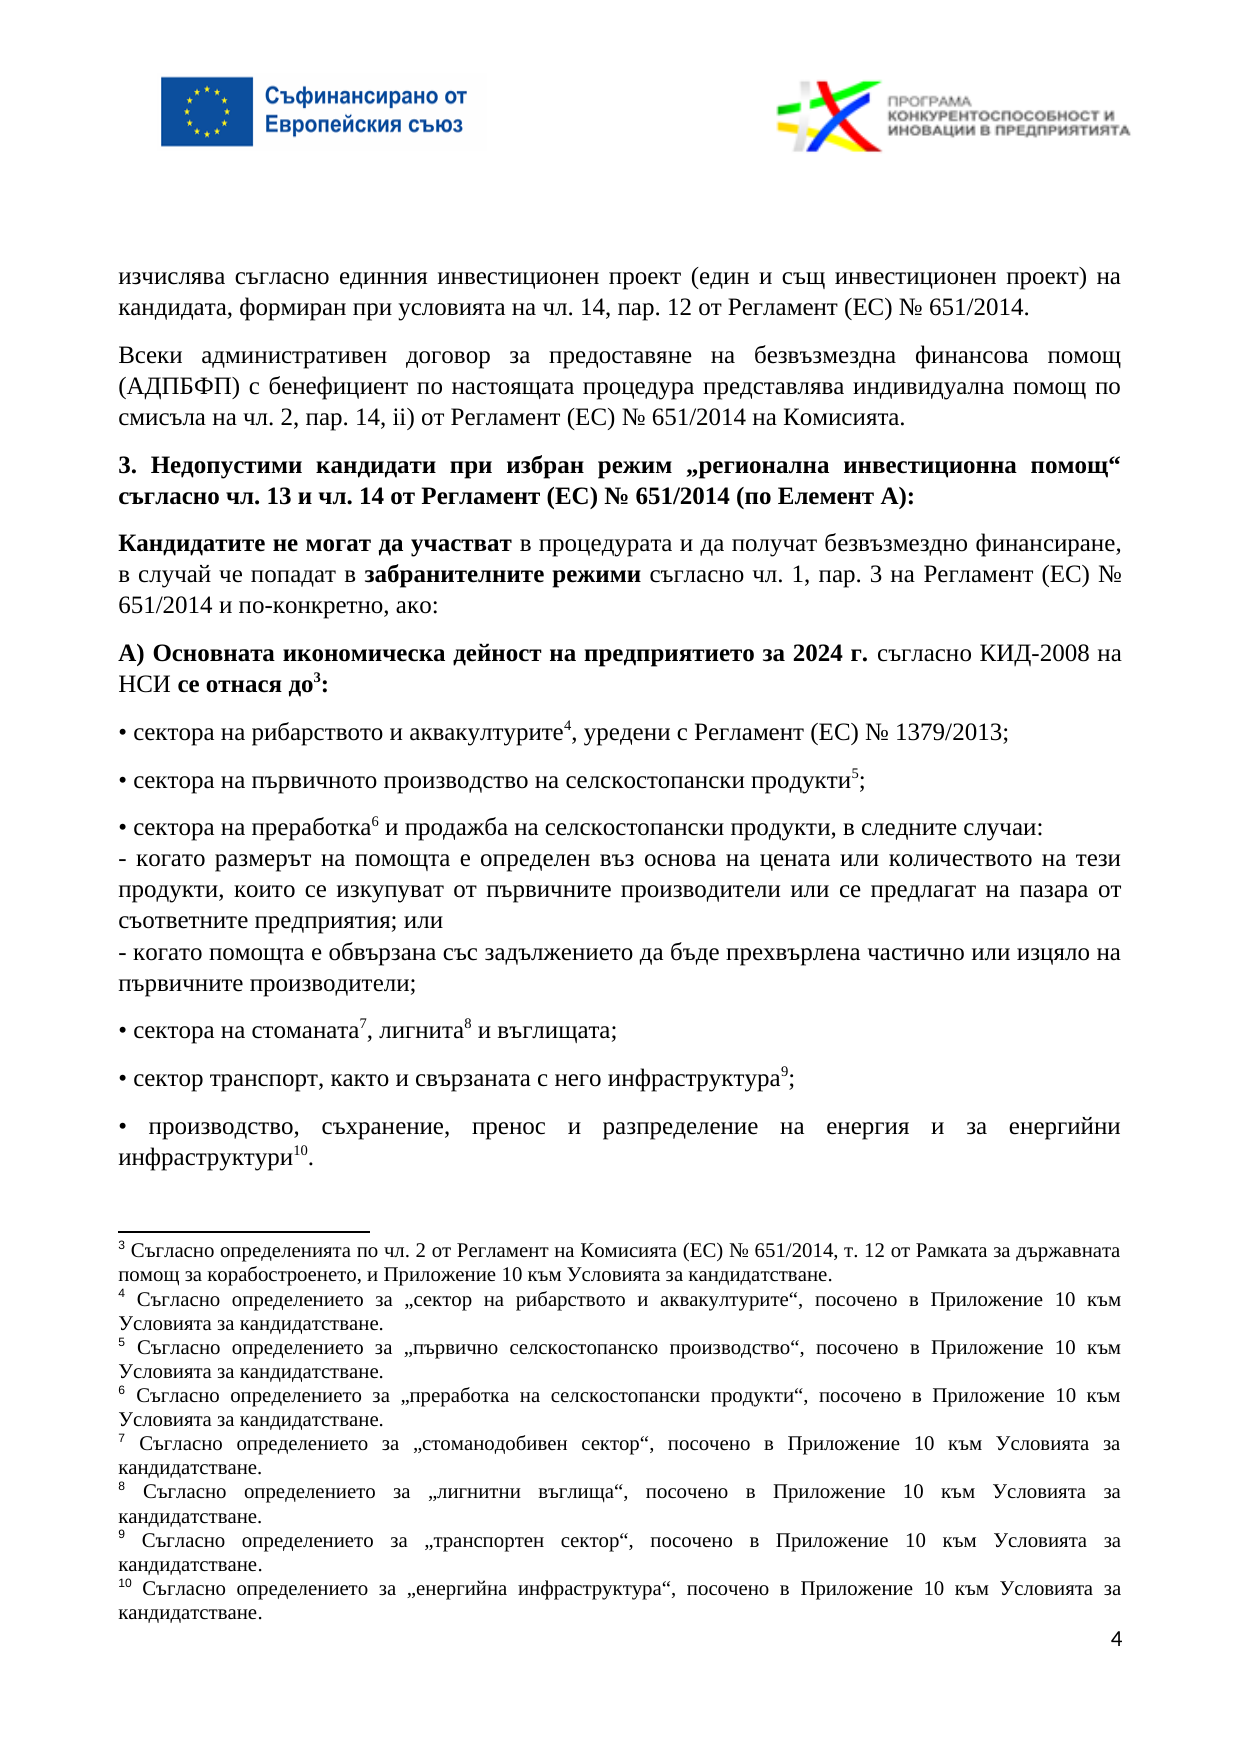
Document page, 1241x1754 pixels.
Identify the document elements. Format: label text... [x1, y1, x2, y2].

text Кандидатите не могат да участват в процедурата и да получат безвъзмездно финансиране, в случай че попадат в забранителните режими съгласно чл. 1, пар. 3 на Регламент (ЕС) № 651/2014 и по-конкретно, ако: [118, 528, 1122, 619]
picture [775, 73, 1134, 161]
text А) Основната икономическа дейност на предприятието за 2024 г. съгласно КИД-2008 на НСИ се отнася до: [118, 638, 1122, 698]
picture [157, 73, 487, 151]
text • сектора на първичното производство на селскостопански продукти; [118, 765, 1122, 793]
text • сектора на стоманата, лигнита и въглищата; [118, 1015, 1122, 1044]
text - когато размерът на помощта е определен въз основа на цената или количеството на тези продукти, които се изкупуват от първичните производители или се предлагат на пазара от съответните предприятия; или [118, 843, 1122, 934]
text • производство, съхранение, пренос и разпределение на енергия и за енергийни инфраструктури. [118, 1111, 1122, 1171]
text Всеки административен договор за предоставяне на безвъзмездна финансова помощ (АДПБФП) с бенефициент по настоящата процедура представлява индивидуална помощ по смисъла на чл. 2, пар. 14, ii) от Регламент (ЕС) № 651/2014 на Комисията. [118, 340, 1122, 431]
text 3. Недопустими кандидати при избран режим „регионална инвестиционна помощ“ съгласно чл. 13 и чл. 14 от Регламент (ЕС) № 651/2014 (по Елемент А): [118, 450, 1122, 509]
text - когато помощта е обвързана със задължението да бъде прехвърлена частично или изцяло на първичните производители; [118, 937, 1122, 996]
text • сектора на рибарството и аквакултурите, уредени с Регламент (ЕС) № 1379/2013; [118, 717, 1122, 746]
text • сектора на преработка и продажба на селскостопански продукти, в следните случаи: [118, 812, 1122, 841]
text • сектор транспорт, както и свързаната с него инфраструктура; [118, 1063, 1122, 1092]
